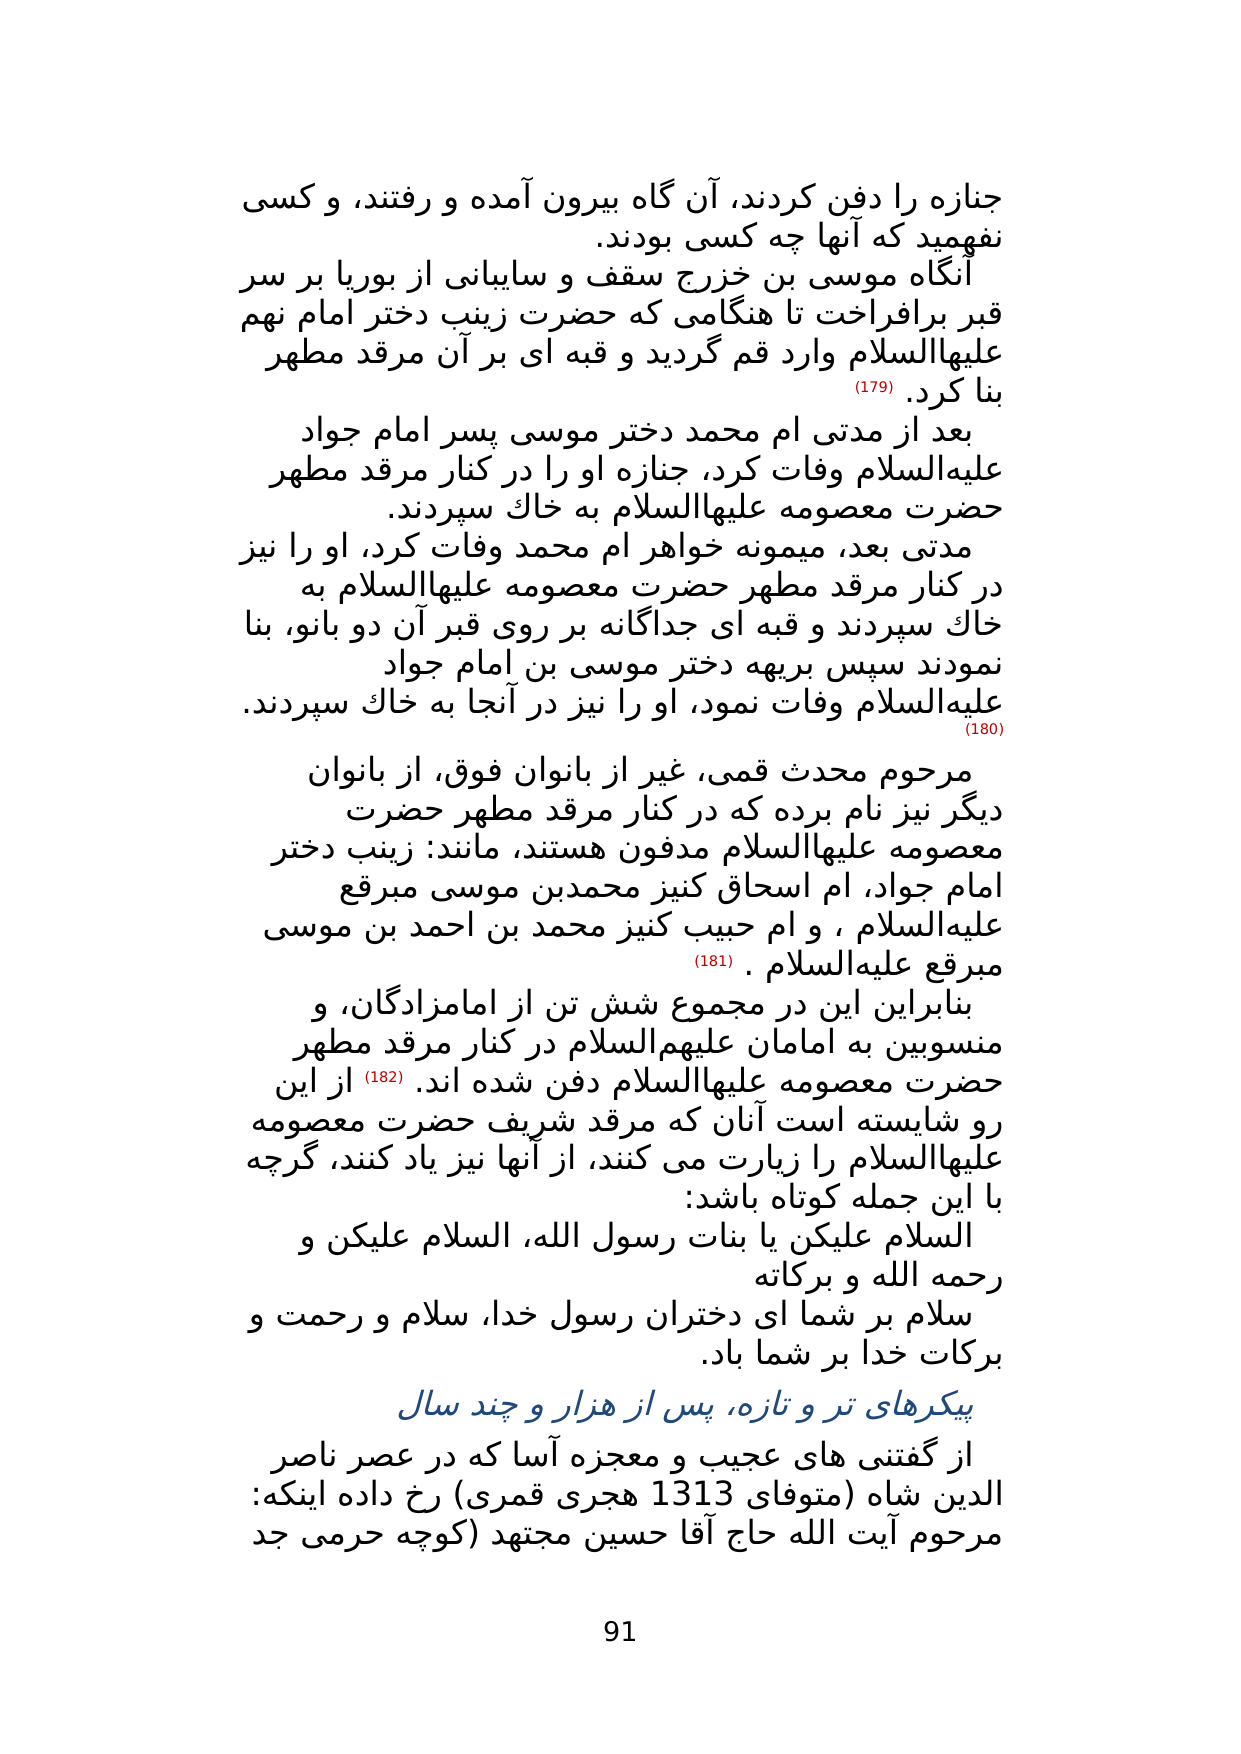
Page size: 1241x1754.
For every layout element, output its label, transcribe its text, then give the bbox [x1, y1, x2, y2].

text السلام عليكن يا بنات رسول الله، السلام عليكن و رحمه الله و بركاته [236, 1217, 1004, 1294]
text بنابراين اين در مجموع شش تن از امامزادگان، و منسوبين به امامان عليهم‌السلام در كنار مرقد مطهر حضرت معصومه عليها‌السلام دفن شده اند. (182) از اين رو شايسته است آنان كه مرقد شريف حضرت معصومه عليها‌السلام را زيارت مى كنند، از آنها نيز ياد كنند، گرچه با اين جمله كوتاه باشد: [236, 983, 1004, 1217]
text بعد از مدتى ام محمد دختر موسى پسر امام جواد عليه‌السلام وفات كرد، جنازه او را در كنار مرقد مطهر حضرت معصومه عليها‌السلام به خاك سپردند. [236, 410, 1004, 527]
text مرحوم محدث قمى، غير از بانوان فوق، از بانوان ديگر نيز نام برده كه در كنار مرقد مطهر حضرت معصومه عليها‌السلام مدفون هستند، مانند: زينب دختر امام جواد، ام اسحاق كنيز محمدبن موسى مبرقع عليه‌السلام ، و ام حبيب كنيز محمد بن احمد بن موسى مبرقع عليه‌السلام . (181) [236, 750, 1004, 983]
text آنگاه موسى بن خزرج سقف و سايبانى از بوريا بر سر قبر برافراخت تا هنگامى كه حضرت زينب دختر امام نهم عليها‌السلام وارد قم گرديد و قبه اى بر آن مرقد مطهر بنا كرد. (179) [236, 255, 1004, 410]
text سلام بر شما اى دختران رسول خدا، سلام و رحمت و بركات خدا بر شما باد. [236, 1294, 1004, 1372]
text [236, 1436, 1004, 1552]
text مدتى بعد، ميمونه خواهر ام محمد وفات كرد، او را نيز در كنار مرقد مطهر حضرت معصومه عليها‌السلام به خاك سپردند و قبه اى جداگانه بر روى قبر آن دو بانو، بنا نمودند سپس بريهه دختر موسى بن امام جواد عليه‌السلام وفات نمود، او را نيز در آنجا به خاك سپردند. (180) [236, 527, 1004, 750]
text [236, 177, 1004, 255]
subtitle پيكرهاى تر و تازه، پس از هزار و چند سال [236, 1384, 1004, 1423]
